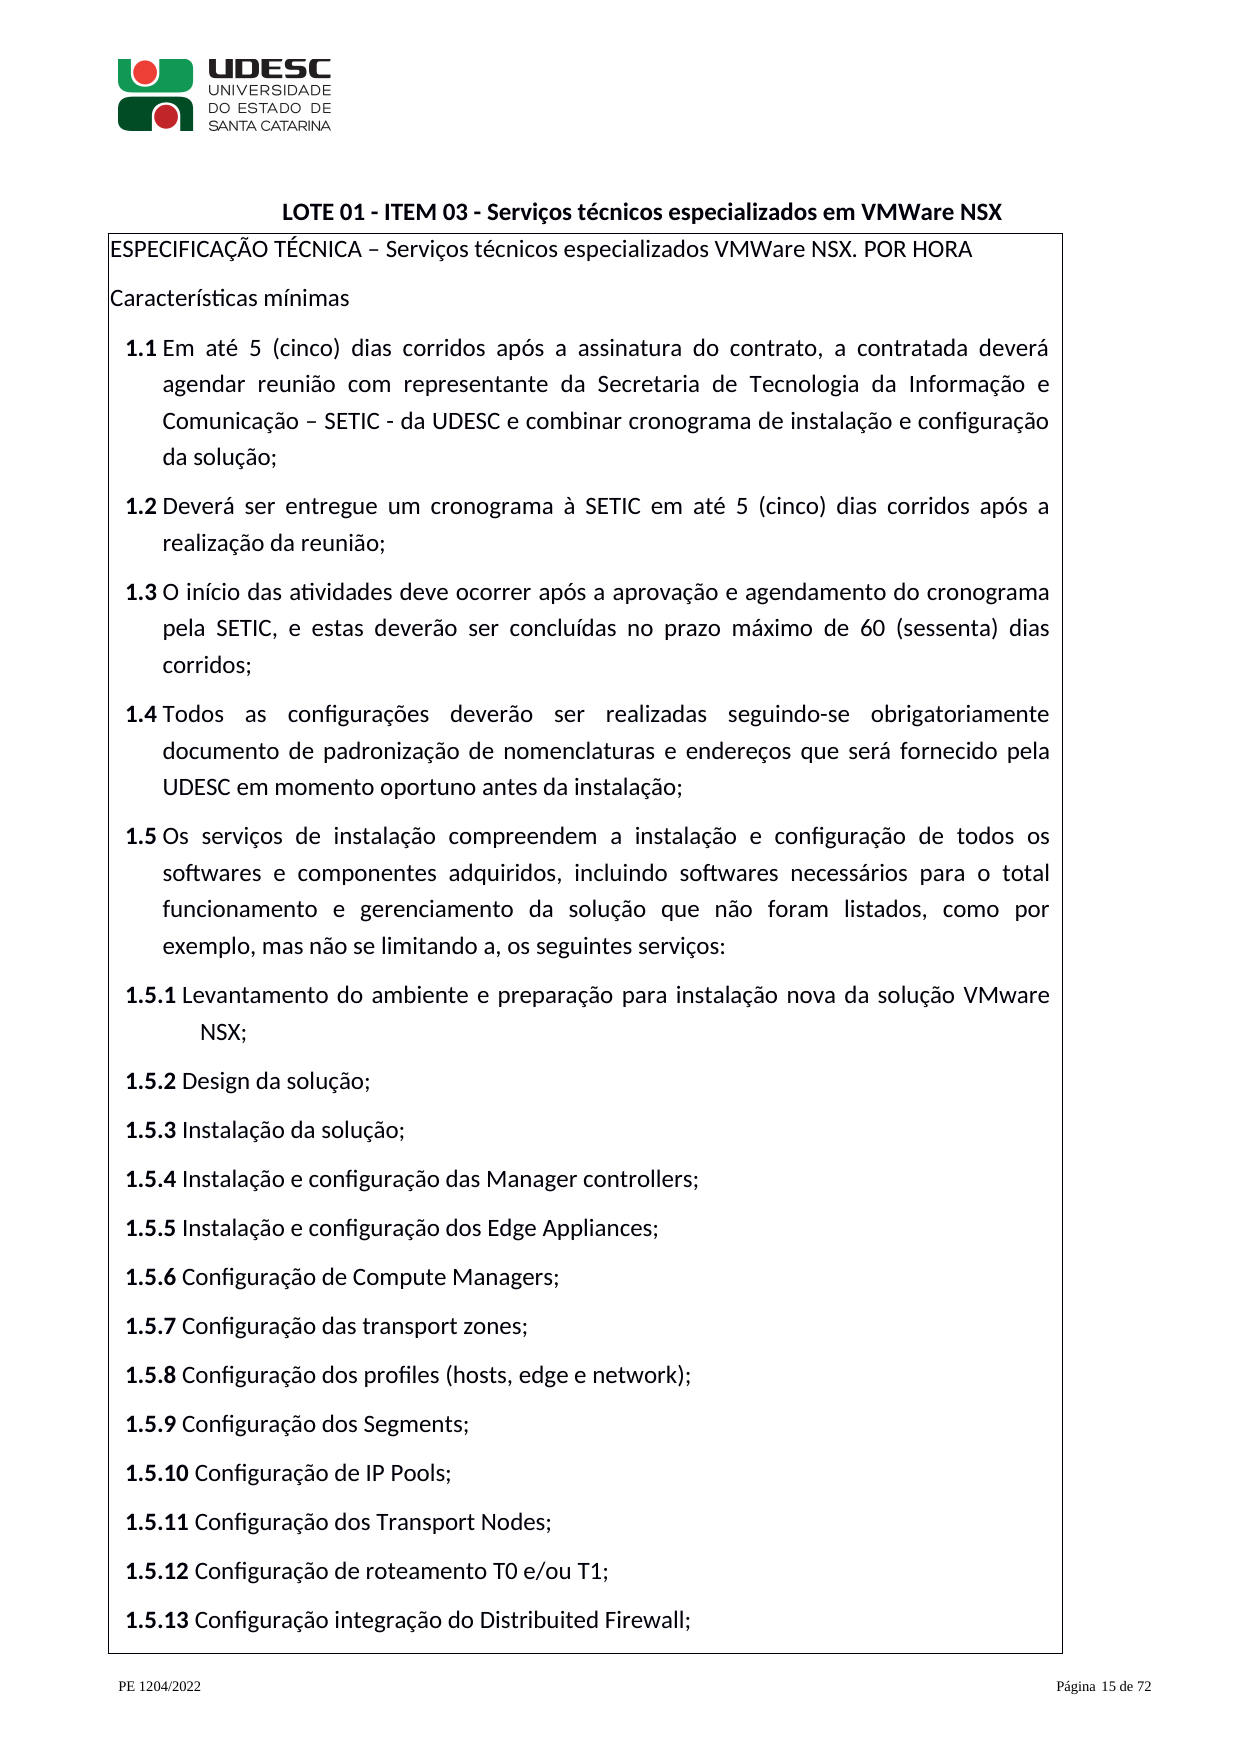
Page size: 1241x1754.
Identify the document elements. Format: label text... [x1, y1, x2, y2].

picture [118, 59, 331, 131]
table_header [109, 234, 1062, 1653]
text LOTE 01 - ITEM 03 - Serviços técnicos especializados em VMWare NSX [118, 196, 1166, 226]
